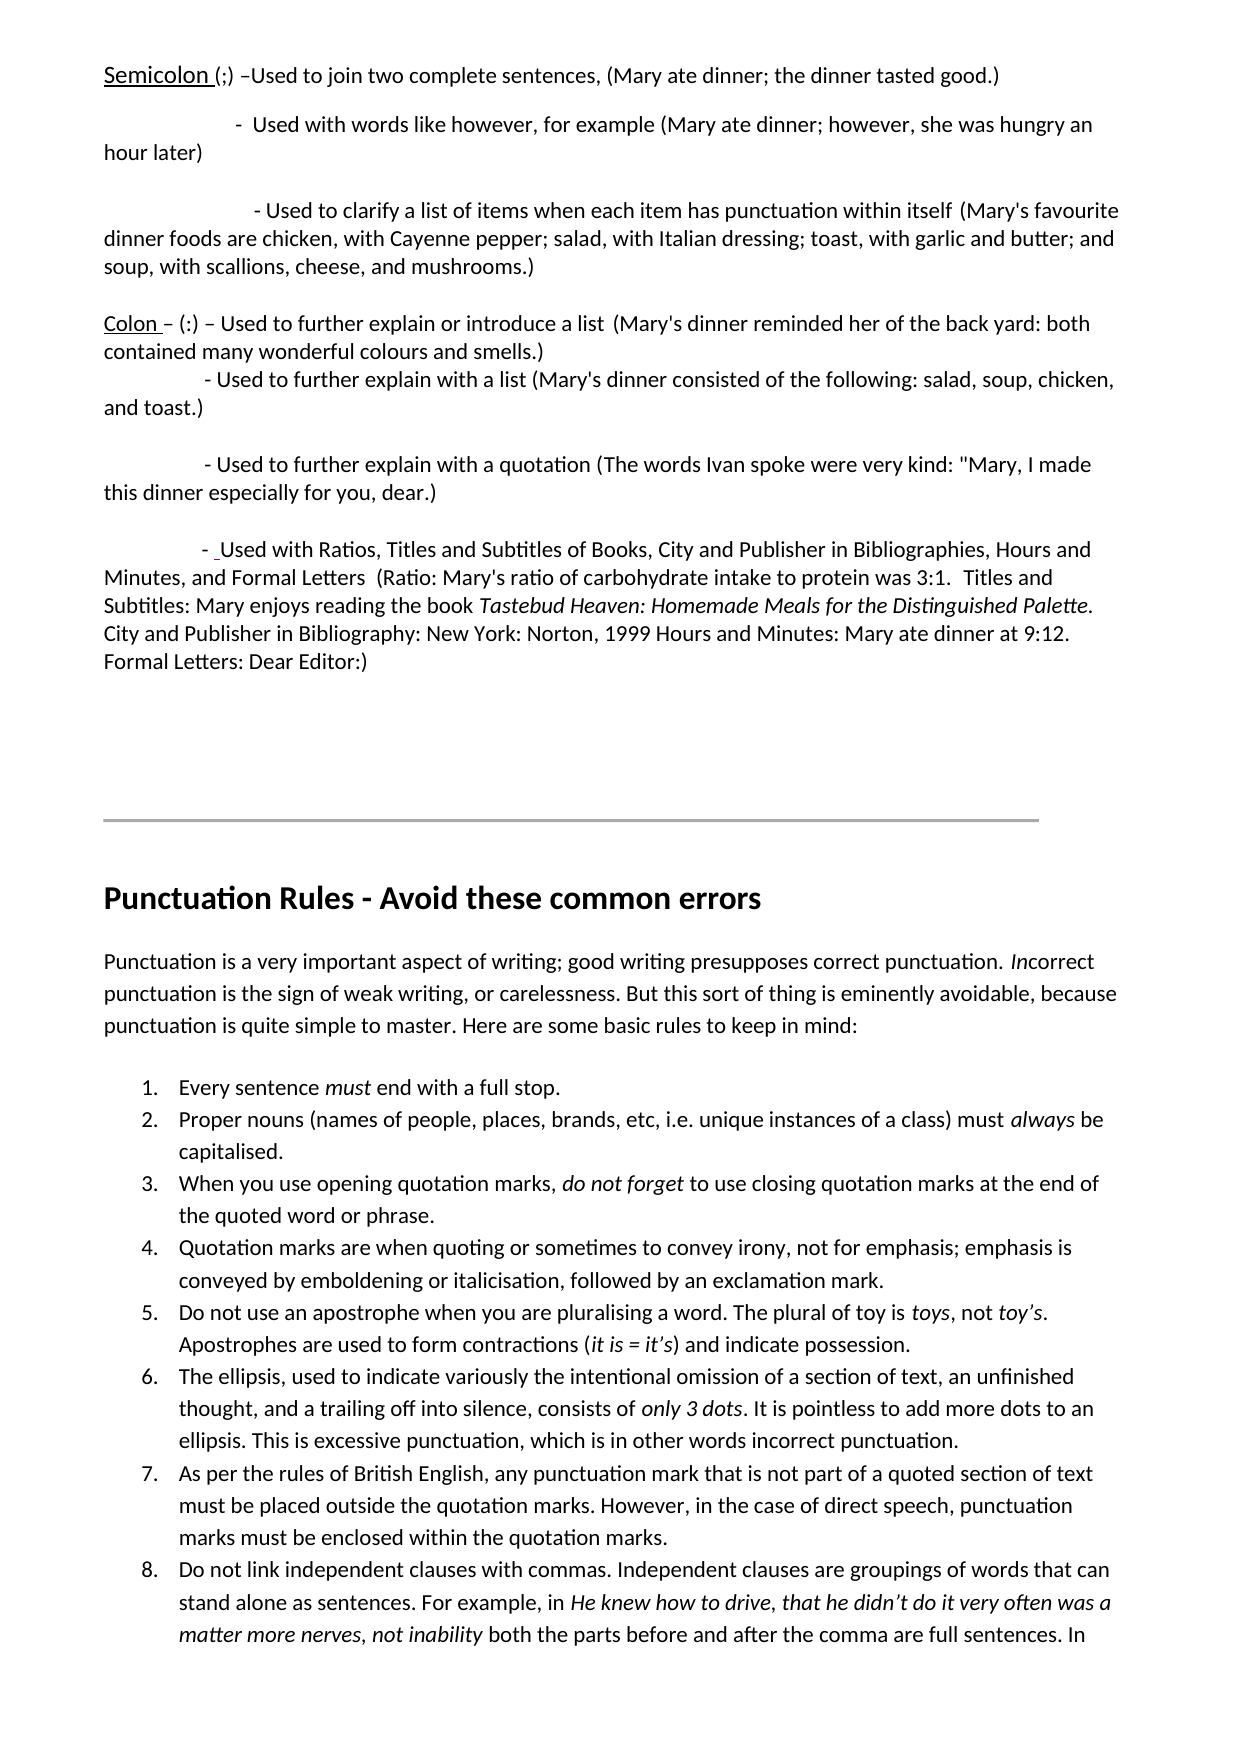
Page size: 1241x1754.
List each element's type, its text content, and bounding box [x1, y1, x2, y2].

list As per the rules of British English, any punctuation mark that is not part of a quoted section of text must be placed outside the quotation marks. However, in the case of direct speech, punctuation marks must be enclosed within the quotation marks. [141, 1459, 1123, 1551]
text - Used to further explain with a quotation (The words Ivan spoke were very kind: "Mary, I made this dinner especially for you, dear.) [103, 450, 1123, 506]
text Colon – (:) – Used to further explain or introduce a list (Mary's dinner reminded her of the back yard: both contained many wonderful colours and smells.) [103, 309, 1123, 365]
list When you use opening quotation marks, do not forget to use closing quotation marks at the end of the quoted word or phrase. [141, 1169, 1123, 1229]
list The ellipsis, used to indicate variously the intentional omission of a section of text, an unfinished thought, and a trailing off into silence, consists of only 3 dots. It is pointless to add more dots to an ellipsis. This is excessive punctuation, which is in other words incorrect punctuation. [141, 1362, 1123, 1455]
list Every sentence must end with a full stop. [141, 1073, 1123, 1101]
list Do not use an apostrophe when you are pluralising a word. The plural of toy is toys, not toy’s. Apostrophes are used to form contractions (it is = it’s) and indicate possession. [141, 1298, 1123, 1358]
text Punctuation Rules - Avoid these common errors [103, 877, 1123, 918]
text - Used to clarify a list of items when each item has punctuation within itself (Mary's favourite dinner foods are chicken, with Cayenne pepper; salad, with Italian dressing; toast, with garlic and butter; and soup, with scallions, cheese, and mushrooms.) [103, 196, 1123, 280]
list Quotation marks are when quoting or sometimes to convey irony, not for emphasis; emphasis is conveyed by emboldening or italicisation, followed by an exclamation mark. [141, 1233, 1123, 1294]
text - Used to further explain with a list (Mary's dinner consisted of the following: salad, soup, chicken, and toast.) [103, 365, 1123, 421]
list Proper nouns (names of people, places, brands, etc, i.e. unique instances of a class) must always be capitalised. [141, 1105, 1123, 1165]
text - Used with Ratios, Titles and Subtitles of Books, City and Publisher in Bibliographies, Hours and Minutes, and Formal Letters (Ratio: Mary's ratio of carbohydrate intake to protein was 3:1. Titles and Subtitles: Mary enjoys reading the book Tastebud Heaven: Homemade Meals for the Distinguished Palette. City and Publisher in Bibliography: New York: Norton, 1999 Hours and Minutes: Mary ate dinner at 9:12. Formal Letters: Dear Editor:) [103, 535, 1123, 676]
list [141, 1555, 1123, 1648]
text Punctuation is a very important aspect of writing; good writing presupposes correct punctuation. Incorrect punctuation is the sign of weak writing, or carelessness. But this sort of thing is eminently avoidable, because punctuation is quite simple to master. Here are some basic rules to keep in mind: [103, 947, 1123, 1039]
subtitle - Used with words like however, for example (Mary ate dinner; however, she was hungry an hour later) [103, 111, 1123, 167]
subtitle Semicolon (;) –Used to join two complete sentences, (Mary ate dinner; the dinner tasted good.) [103, 59, 1123, 90]
